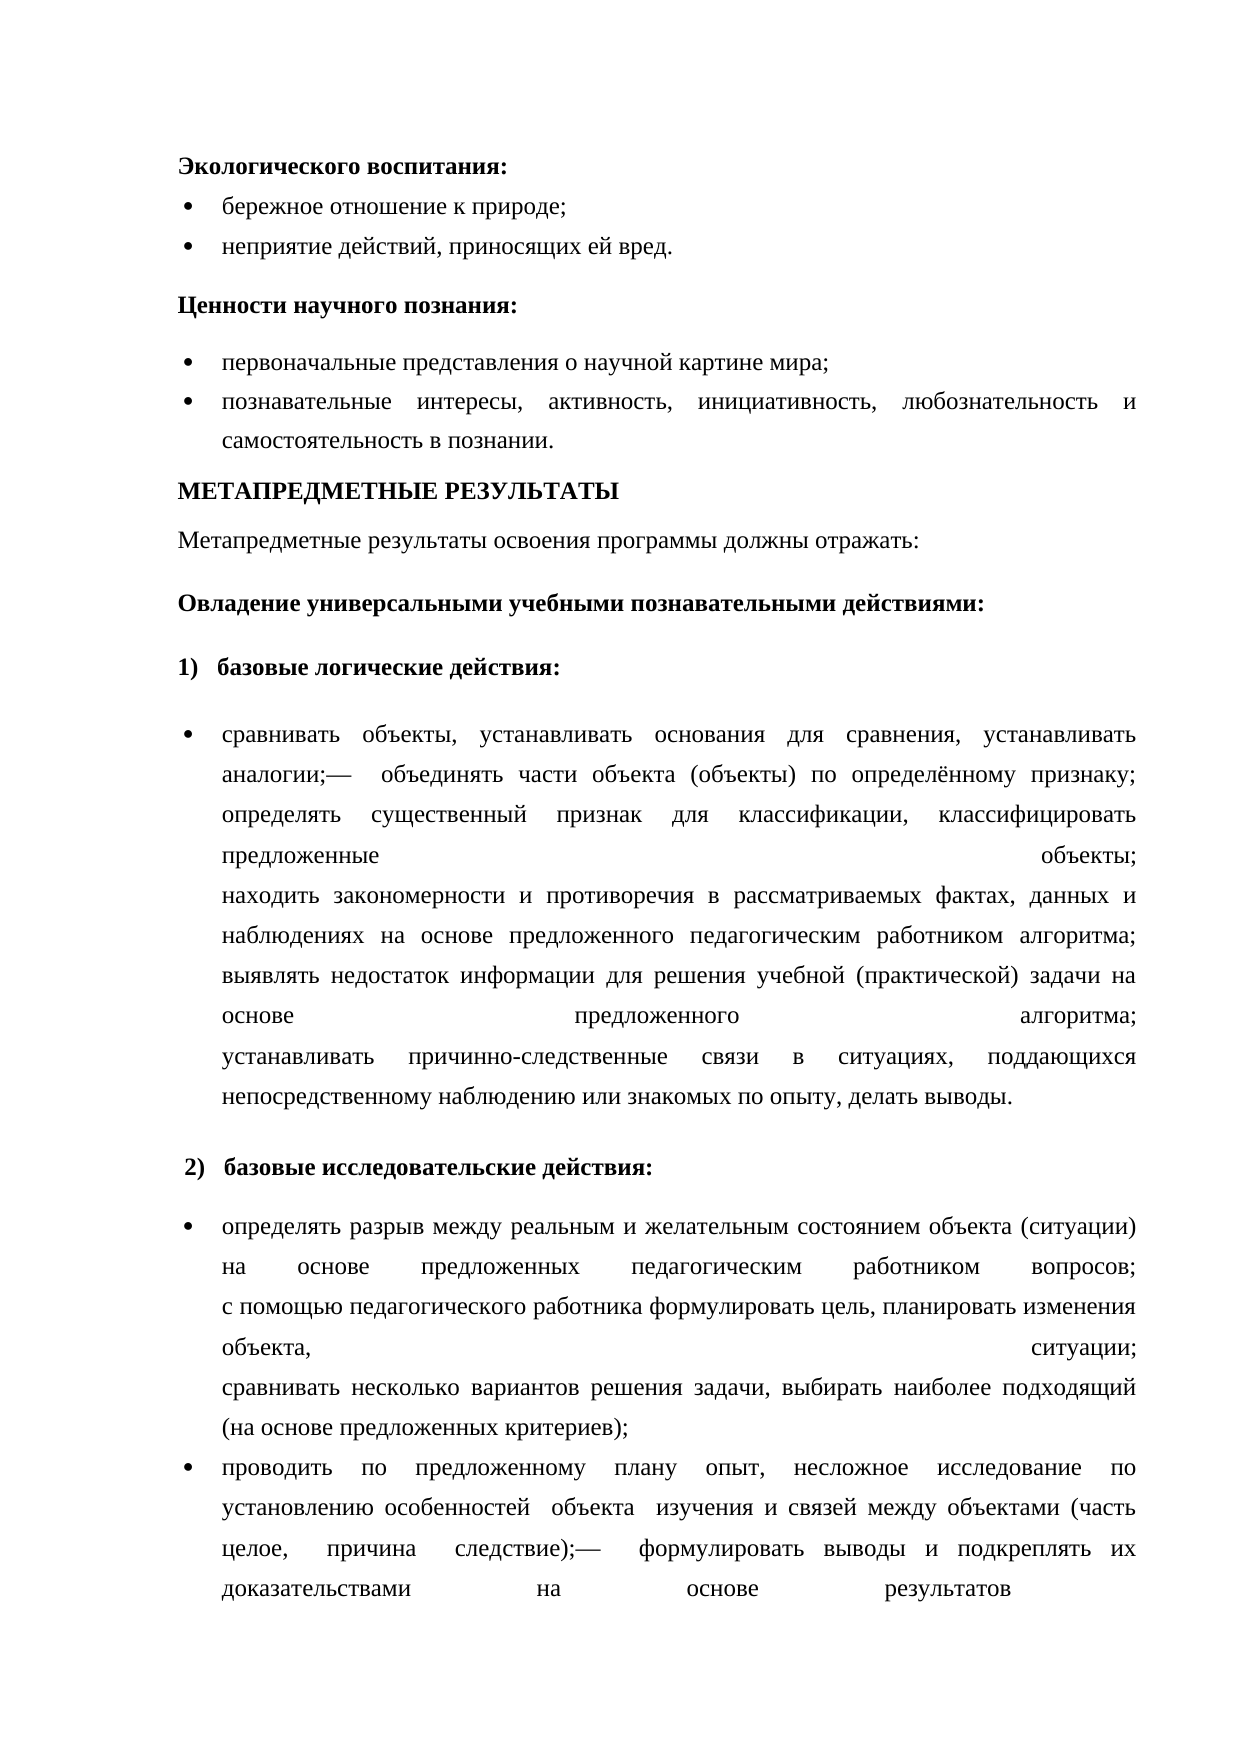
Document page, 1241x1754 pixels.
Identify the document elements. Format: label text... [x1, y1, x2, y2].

list сравнивать объекты, устанавливать основания для сравнения, устанавливать аналогии;— объединять части объекта (объекты) по определённому признаку; определять существенный признак для классификации, классифицировать предложенные объекты; находить закономерности и противоречия в рассматриваемых фактах, данных и наблюдениях на основе предложенного педагогическим работником алгоритма; выявлять недостаток информации для решения учебной (практической) задачи на основе предложенного алгоритма; устанавливать причинно-следственные связи в ситуациях, поддающихся непосредственному наблюдению или знакомых по опыту, делать выводы. [184, 719, 1137, 1110]
text МЕТАПРЕДМЕТНЫЕ РЕЗУЛЬТАТЫ [177, 476, 1137, 505]
list первоначальные представления о научной картине мира; [184, 347, 1137, 376]
list определять разрыв между реальным и желательным состоянием объекта (ситуации) на основе предложенных педагогическим работником вопросов; с помощью педагогического работника формулировать цель, планировать изменения объекта, ситуации; сравнивать несколько вариантов решения задачи, выбирать наиболее подходящий (на основе предложенных критериев); [184, 1211, 1137, 1441]
text 1) базовые логические действия: [177, 652, 1137, 681]
text Ценности научного познания: [177, 290, 1137, 319]
list бережное отношение к природе; [184, 191, 1137, 220]
list познавательные интересы, активность, инициативность, любознательность и самостоятельность в познании. [184, 386, 1137, 454]
text Метапредметные результаты освоения программы должны отражать: [177, 525, 1137, 554]
list неприятие действий, приносящих ей вред. [184, 231, 1137, 260]
text Экологического воспитания: [177, 151, 1137, 180]
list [184, 1452, 1137, 1602]
text 2) базовые исследовательские действия: [184, 1152, 1137, 1181]
text Овладение универсальными учебными познавательными действиями: [177, 588, 1137, 617]
